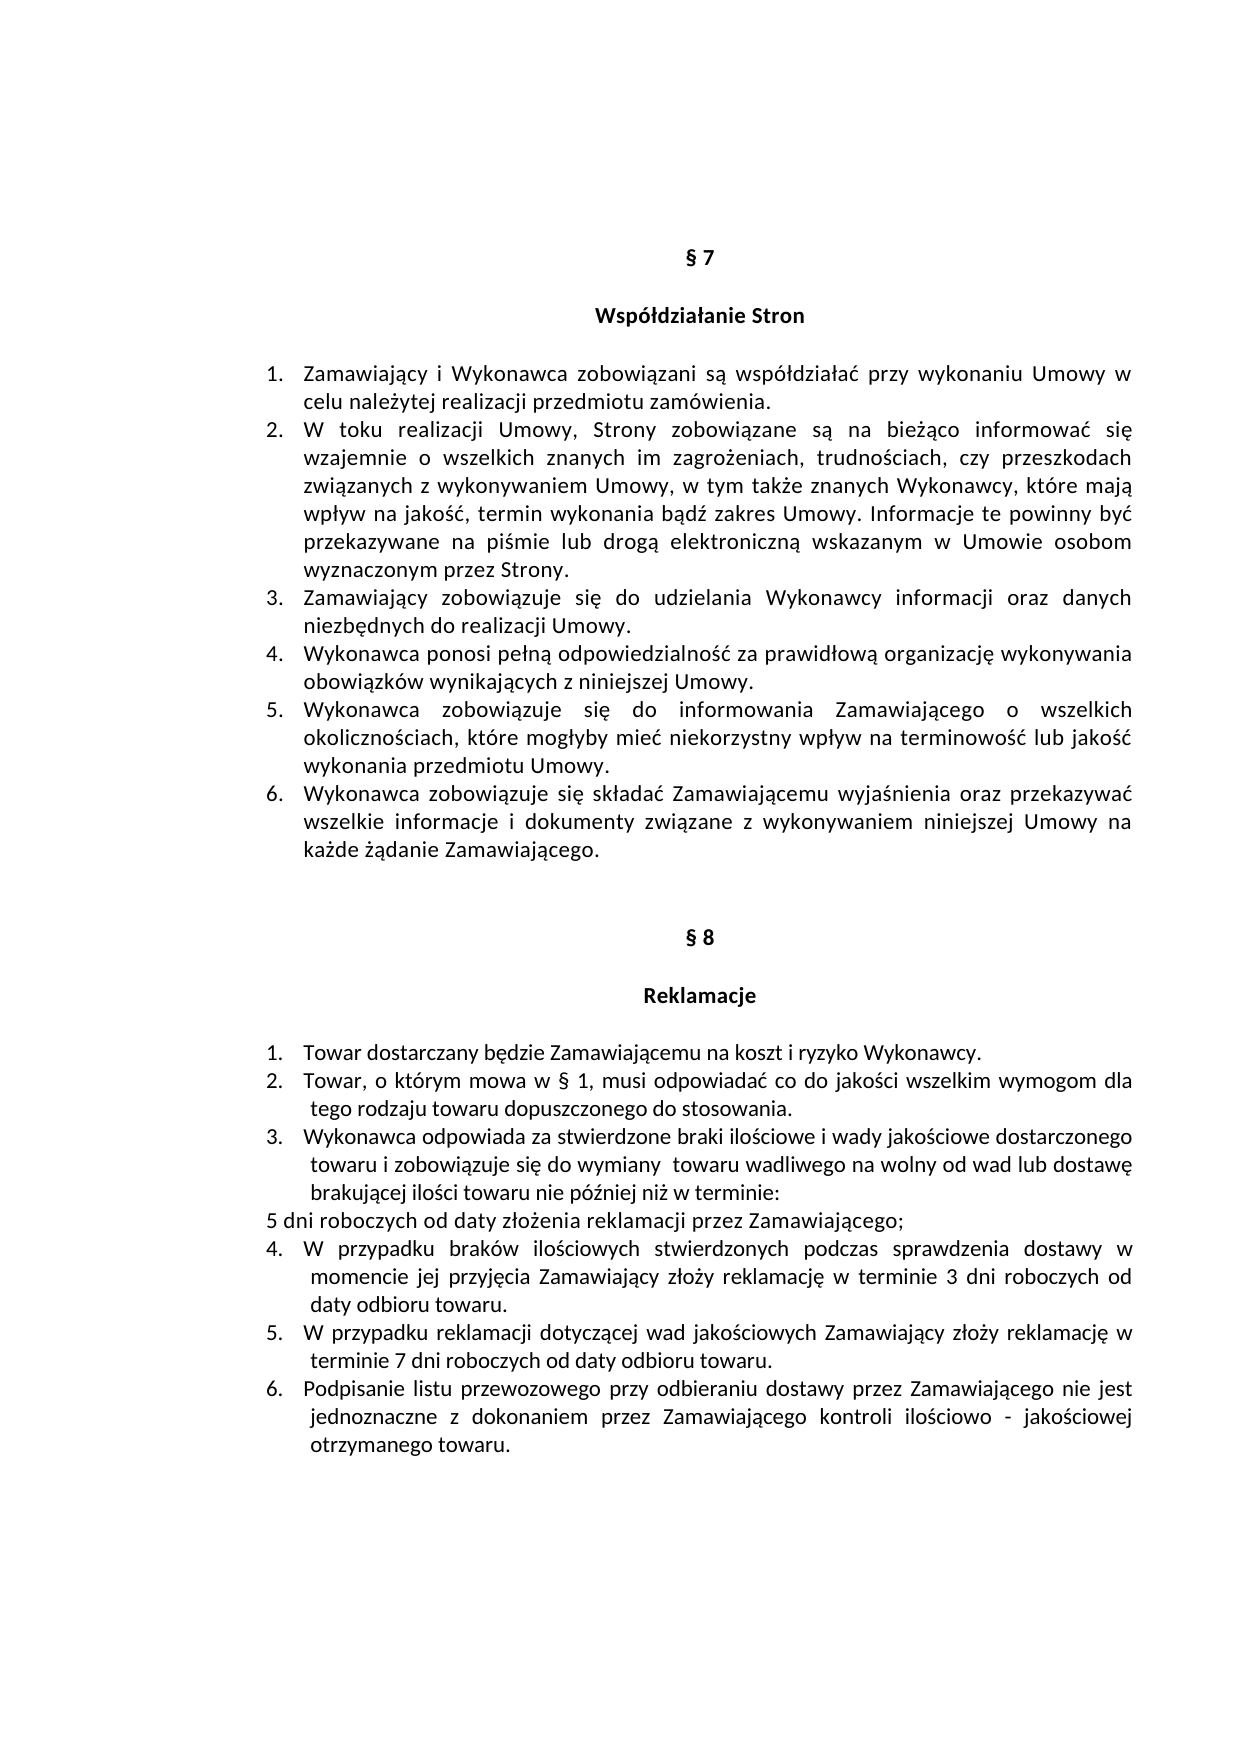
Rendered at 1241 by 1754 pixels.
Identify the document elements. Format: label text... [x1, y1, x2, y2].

list Wykonawca zobowiązuje się do informowania Zamawiającego o wszelkich okolicznościach, które mogłyby mieć niekorzystny wpływ na terminowość lub jakość wykonania przedmiotu Umowy. [266, 695, 1134, 779]
text Współdziałanie Stron [266, 301, 1134, 330]
list Wykonawca zobowiązuje się składać Zamawiającemu wyjaśnienia oraz przekazywać wszelkie informacje i dokumenty związane z wykonywaniem niniejszej Umowy na każde żądanie Zamawiającego. [266, 779, 1134, 863]
list Towar dostarczany będzie Zamawiającemu na koszt i ryzyko Wykonawcy. [266, 1038, 1134, 1066]
list Zamawiający zobowiązuje się do udzielania Wykonawcy informacji oraz danych niezbędnych do realizacji Umowy. [266, 583, 1134, 639]
text 5 dni roboczych od daty złożenia reklamacji przez Zamawiającego; [266, 1206, 1134, 1234]
list Zamawiający i Wykonawca zobowiązani są współdziałać przy wykonaniu Umowy w celu należytej realizacji przedmiotu zamówienia. [266, 359, 1134, 415]
list W przypadku reklamacji dotyczącej wad jakościowych Zamawiający złoży reklamację w terminie 7 dni roboczych od daty odbioru towaru. [266, 1318, 1134, 1374]
text § 8 [266, 922, 1134, 951]
text § 7 [266, 242, 1134, 271]
list W przypadku braków ilościowych stwierdzonych podczas sprawdzenia dostawy w momencie jej przyjęcia Zamawiający złoży reklamację w terminie 3 dni roboczych od daty odbioru towaru. [266, 1234, 1134, 1318]
list Towar, o którym mowa w § 1, musi odpowiadać co do jakości wszelkim wymogom dla tego rodzaju towaru dopuszczonego do stosowania. [266, 1066, 1134, 1122]
list Podpisanie listu przewozowego przy odbieraniu dostawy przez Zamawiającego nie jest jednoznaczne z dokonaniem przez Zamawiającego kontroli ilościowo - jakościowej otrzymanego towaru. [266, 1374, 1134, 1458]
text Reklamacje [266, 980, 1134, 1009]
list W toku realizacji Umowy, Strony zobowiązane są na bieżąco informować się wzajemnie o wszelkich znanych im zagrożeniach, trudnościach, czy przeszkodach związanych z wykonywaniem Umowy, w tym także znanych Wykonawcy, które mają wpływ na jakość, termin wykonania bądź zakres Umowy. Informacje te powinny być przekazywane na piśmie lub drogą elektroniczną wskazanym w Umowie osobom wyznaczonym przez Strony. [266, 415, 1134, 583]
list Wykonawca odpowiada za stwierdzone braki ilościowe i wady jakościowe dostarczonego towaru i zobowiązuje się do wymiany towaru wadliwego na wolny od wad lub dostawę brakującej ilości towaru nie później niż w terminie: [266, 1122, 1134, 1206]
list Wykonawca ponosi pełną odpowiedzialność za prawidłową organizację wykonywania obowiązków wynikających z niniejszej Umowy. [266, 639, 1134, 695]
